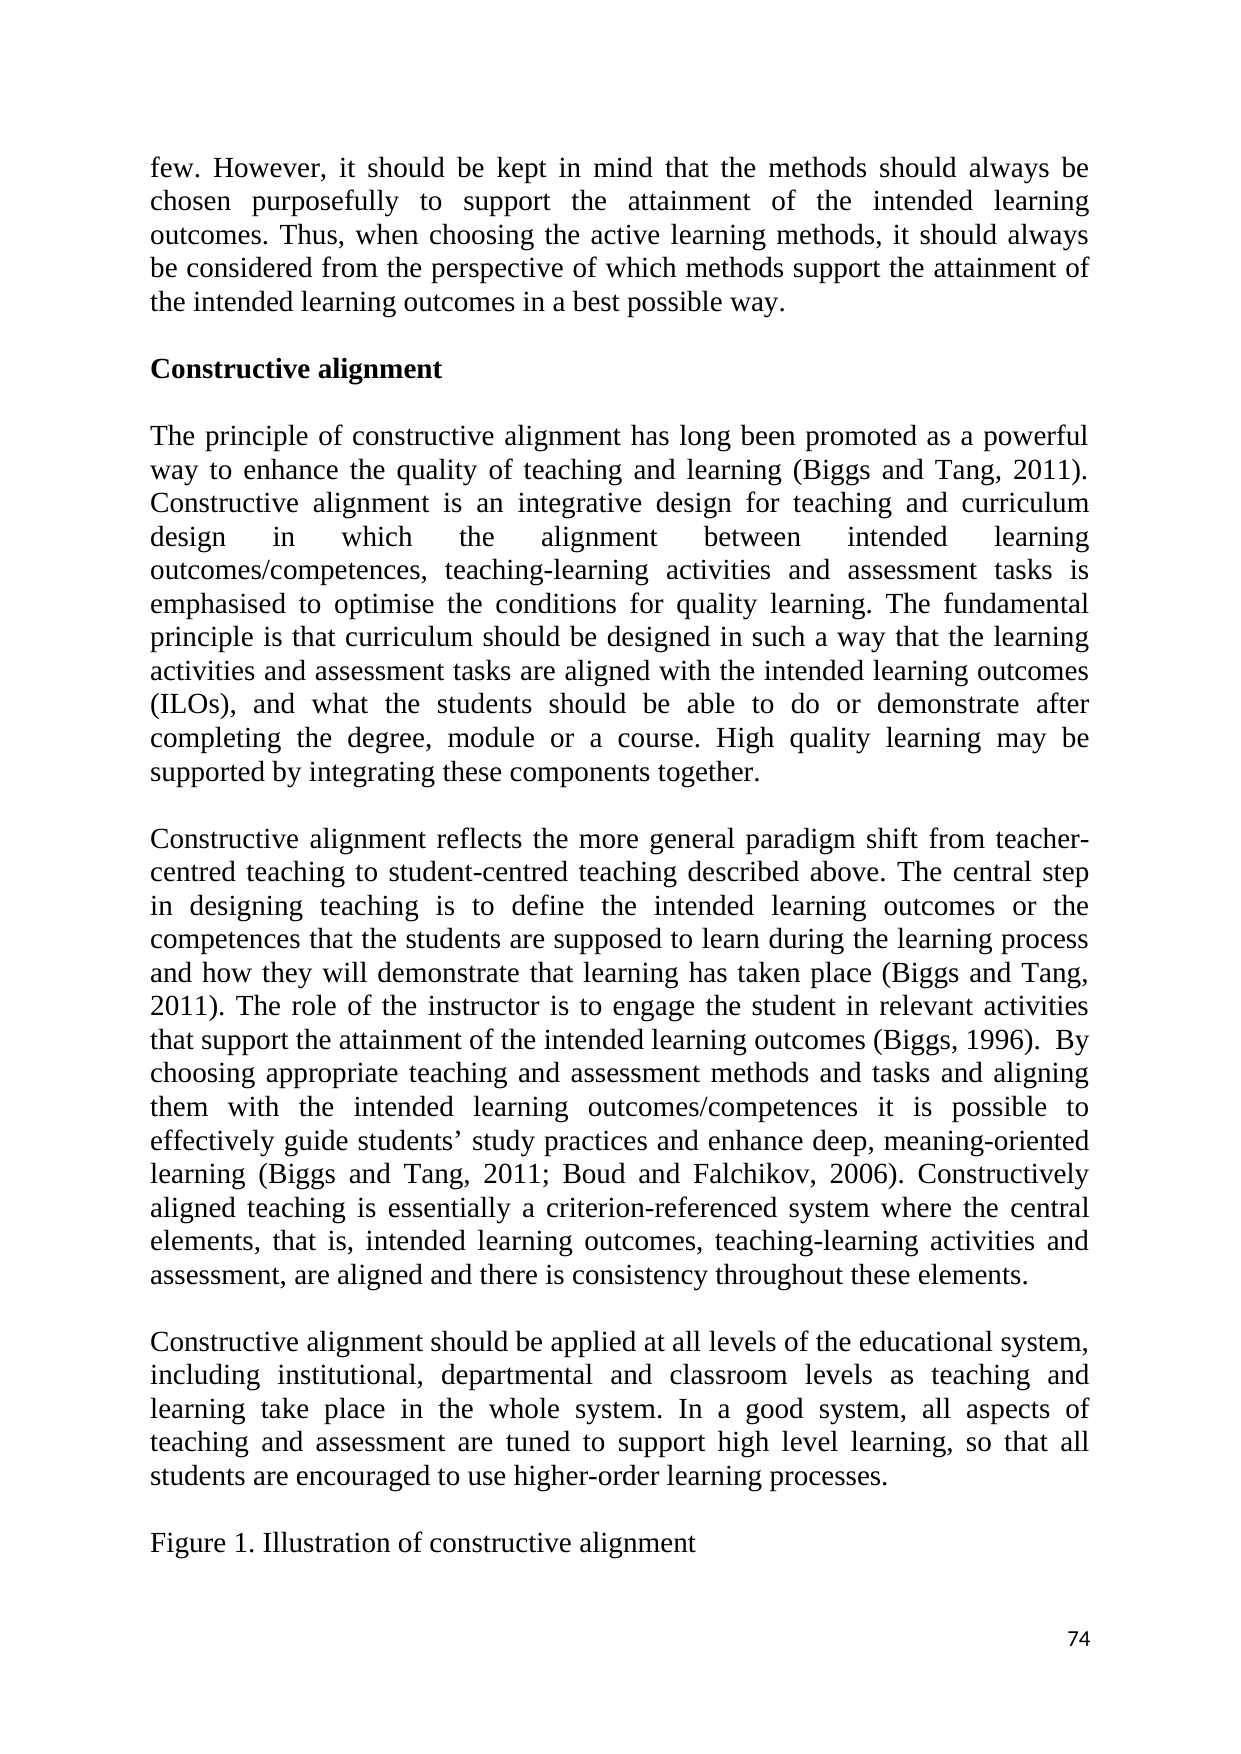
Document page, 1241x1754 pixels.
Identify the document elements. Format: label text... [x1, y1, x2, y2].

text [150, 150, 1090, 318]
text Constructive alignment should be applied at all levels of the educational system, including institutional, departmental and classroom levels as teaching and learning take place in the whole system. In a good system, all aspects of teaching and assessment are tuned to support high level learning, so that all students are encouraged to use higher-order learning processes. [150, 1324, 1090, 1492]
text Constructive alignment reflects the more general paradigm shift from teacher-centred teaching to student-centred teaching described above. The central step in designing teaching is to define the intended learning outcomes or the competences that the students are supposed to learn during the learning process and how they will demonstrate that learning has taken place (Biggs and Tang, 2011). The role of the instructor is to engage the student in relevant activities that support the attainment of the intended learning outcomes (Biggs, 1996). By choosing appropriate teaching and assessment methods and tasks and aligning them with the intended learning outcomes/competences it is possible to effectively guide students’ study practices and enhance deep, meaning-oriented learning (Biggs and Tang, 2011; Boud and Falchikov, 2006). Constructively aligned teaching is essentially a criterion-referenced system where the central elements, that is, intended learning outcomes, teaching-learning activities and assessment, are aligned and there is consistency throughout these elements. [150, 821, 1090, 1290]
text Figure 1. Illustration of constructive alignment [150, 1525, 1090, 1559]
text The principle of constructive alignment has long been promoted as a powerful way to enhance the quality of teaching and learning (Biggs and Tang, 2011). Constructive alignment is an integrative design for teaching and curriculum design in which the alignment between intended learning outcomes/competences, teaching-learning activities and assessment tasks is emphasised to optimise the conditions for quality learning. The fundamental principle is that curriculum should be designed in such a way that the learning activities and assessment tasks are aligned with the intended learning outcomes (ILOs), and what the students should be able to do or demonstrate after completing the degree, module or a course. High quality learning may be supported by integrating these components together. [150, 418, 1090, 787]
text Constructive alignment [150, 351, 1090, 385]
